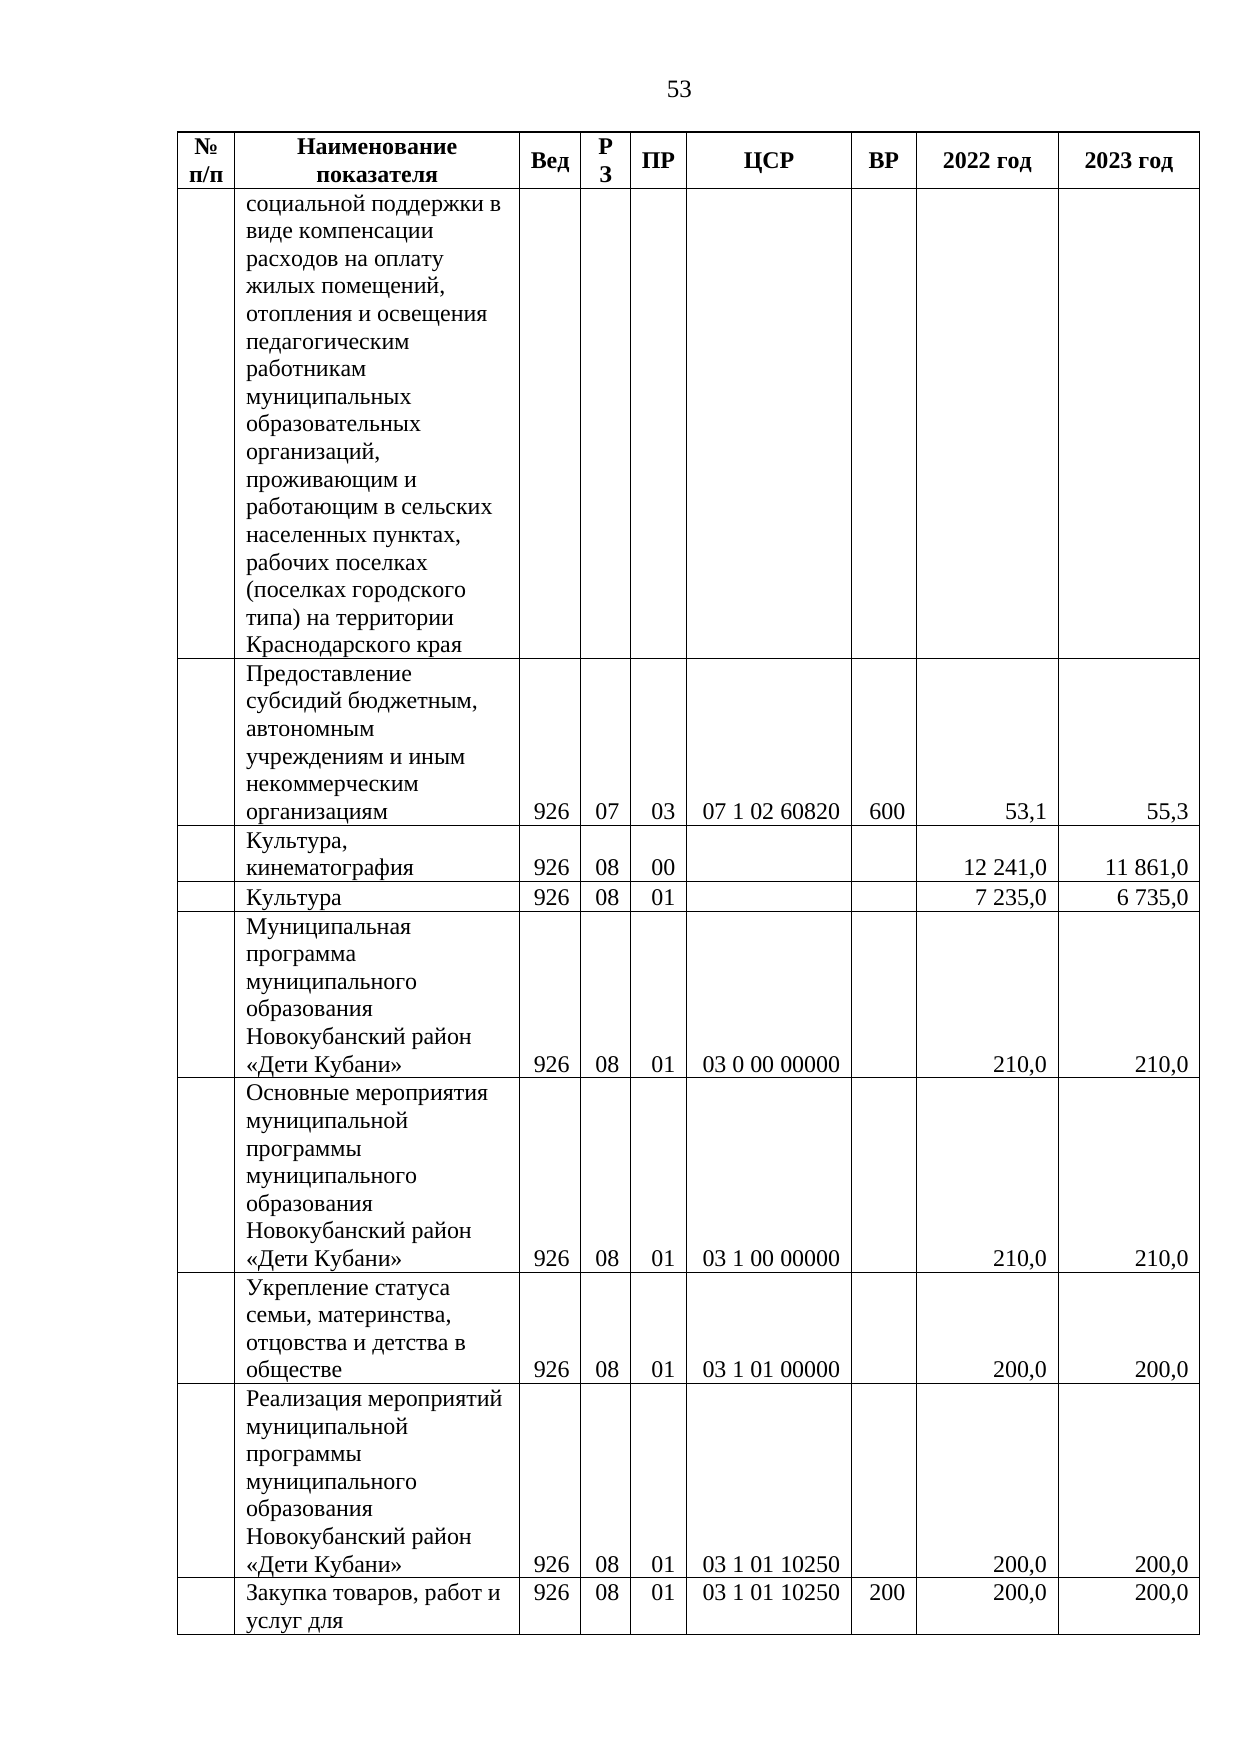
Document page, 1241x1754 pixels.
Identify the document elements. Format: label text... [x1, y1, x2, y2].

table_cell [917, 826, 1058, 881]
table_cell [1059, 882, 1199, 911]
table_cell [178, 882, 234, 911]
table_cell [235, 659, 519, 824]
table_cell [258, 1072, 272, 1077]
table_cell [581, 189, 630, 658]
table_header РЗ [581, 133, 630, 188]
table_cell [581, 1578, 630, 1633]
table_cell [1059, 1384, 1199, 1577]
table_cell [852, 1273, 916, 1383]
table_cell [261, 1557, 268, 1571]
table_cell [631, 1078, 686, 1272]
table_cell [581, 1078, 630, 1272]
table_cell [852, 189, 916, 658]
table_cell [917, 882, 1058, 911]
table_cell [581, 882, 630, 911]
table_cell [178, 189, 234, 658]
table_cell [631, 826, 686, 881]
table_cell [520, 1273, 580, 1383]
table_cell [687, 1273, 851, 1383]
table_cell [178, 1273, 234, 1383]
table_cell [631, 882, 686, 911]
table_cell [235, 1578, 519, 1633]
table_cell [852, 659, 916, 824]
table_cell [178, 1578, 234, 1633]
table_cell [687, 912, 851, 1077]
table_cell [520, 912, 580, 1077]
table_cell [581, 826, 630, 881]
table_header Наименование показателя [235, 133, 519, 188]
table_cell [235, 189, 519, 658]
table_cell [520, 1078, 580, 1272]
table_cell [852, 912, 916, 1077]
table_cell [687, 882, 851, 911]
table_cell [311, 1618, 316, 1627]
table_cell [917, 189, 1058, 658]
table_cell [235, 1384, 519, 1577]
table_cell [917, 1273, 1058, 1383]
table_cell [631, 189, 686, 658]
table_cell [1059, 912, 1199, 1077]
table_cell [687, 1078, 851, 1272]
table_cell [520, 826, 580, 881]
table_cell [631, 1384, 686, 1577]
table_header 2023 год [1059, 133, 1199, 188]
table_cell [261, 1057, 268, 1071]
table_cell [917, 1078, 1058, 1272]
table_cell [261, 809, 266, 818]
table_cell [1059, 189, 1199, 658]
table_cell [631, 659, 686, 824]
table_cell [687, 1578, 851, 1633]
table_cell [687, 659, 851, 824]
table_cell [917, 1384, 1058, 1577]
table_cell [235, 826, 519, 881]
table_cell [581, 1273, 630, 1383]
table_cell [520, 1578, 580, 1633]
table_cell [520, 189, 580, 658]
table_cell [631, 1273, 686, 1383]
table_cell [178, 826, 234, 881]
table_header ПР [631, 133, 686, 188]
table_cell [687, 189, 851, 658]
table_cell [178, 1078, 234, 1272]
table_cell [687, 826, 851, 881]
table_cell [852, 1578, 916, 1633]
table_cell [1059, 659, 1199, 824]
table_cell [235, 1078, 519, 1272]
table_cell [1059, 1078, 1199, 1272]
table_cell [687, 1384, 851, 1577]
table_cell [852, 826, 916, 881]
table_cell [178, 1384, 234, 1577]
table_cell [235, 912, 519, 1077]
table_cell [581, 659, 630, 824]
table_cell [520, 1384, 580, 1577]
table_header № п/п [178, 133, 234, 188]
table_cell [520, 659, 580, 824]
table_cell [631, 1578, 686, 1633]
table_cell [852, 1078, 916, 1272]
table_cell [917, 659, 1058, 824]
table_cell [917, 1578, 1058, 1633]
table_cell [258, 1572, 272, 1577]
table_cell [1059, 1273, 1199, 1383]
table_header ЦСР [687, 133, 851, 188]
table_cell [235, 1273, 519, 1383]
table_header Вед [520, 133, 580, 188]
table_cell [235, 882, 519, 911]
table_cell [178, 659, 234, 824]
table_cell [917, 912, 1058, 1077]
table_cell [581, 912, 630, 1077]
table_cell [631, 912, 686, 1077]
table_header ВР [852, 133, 916, 188]
table_header 2022 год [917, 133, 1058, 188]
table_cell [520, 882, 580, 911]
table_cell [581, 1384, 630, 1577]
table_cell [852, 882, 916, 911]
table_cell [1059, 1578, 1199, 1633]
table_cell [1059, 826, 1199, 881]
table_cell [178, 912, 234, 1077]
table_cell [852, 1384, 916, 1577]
